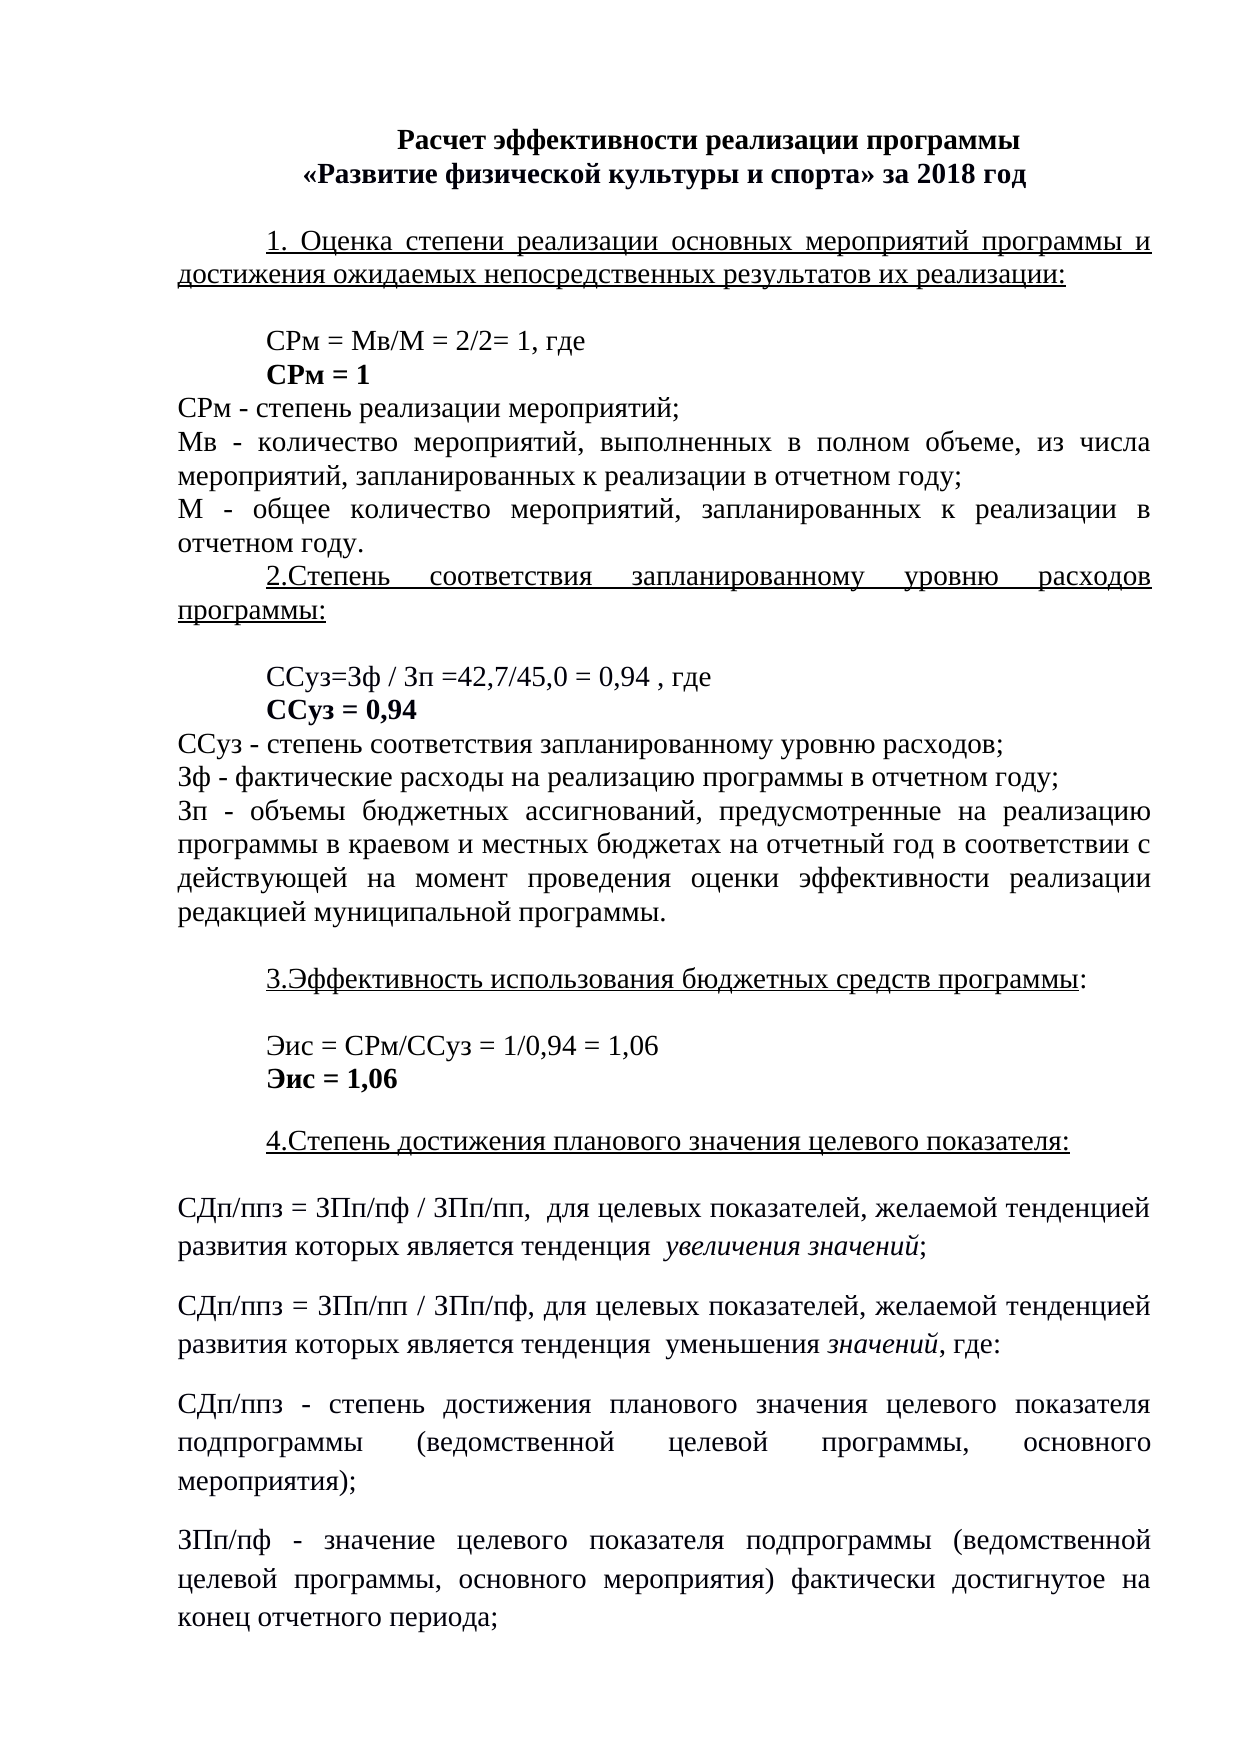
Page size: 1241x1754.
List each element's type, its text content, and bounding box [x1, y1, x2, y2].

text 4.Степень достижения планового значения целевого показателя: [177, 1123, 1152, 1156]
text Зп - объемы бюджетных ассигнований, предусмотренные на реализацию программы в краевом и местных бюджетах на отчетный год в соответствии с действующей на момент проведения оценки эффективности реализации редакцией муниципальной программы. [177, 793, 1152, 927]
text СДп/ппз = ЗПп/пф / ЗПп/пп, для целевых показателей, желаемой тенденцией развития которых является тенденция увеличения значений; [177, 1190, 1152, 1262]
text Мв - количество мероприятий, выполненных в полном объеме, из числа мероприятий, запланированных к реализации в отчетном году; [177, 424, 1152, 491]
text Эис = 1,06 [177, 1061, 1152, 1095]
text ССуз - степень соответствия запланированному уровню расходов; [177, 726, 1152, 759]
text Расчет эффективности реализации программы [177, 122, 1152, 156]
subtitle «Развитие физической культуры и спорта» за 2018 год [177, 156, 1152, 189]
text 2.Степень соответствия запланированному уровню расходов программы: [177, 558, 1152, 625]
text СРм = Мв/М = 2/2= 1, где [177, 323, 1152, 357]
text Зф - фактические расходы на реализацию программы в отчетном году; [177, 759, 1152, 793]
text 3.Эффективность использования бюджетных средств программы: [177, 961, 1152, 994]
text 1. Оценка степени реализации основных мероприятий программы и достижения ожидаемых непосредственных результатов их реализации: [177, 223, 1152, 290]
text М - общее количество мероприятий, запланированных к реализации в отчетном году. [177, 491, 1152, 558]
text ССуз=Зф / Зп =42,7/45,0 = 0,94 , где [177, 659, 1152, 692]
text Эис = СРм/ССуз = 1/0,94 = 1,06 [177, 1028, 1152, 1061]
text СДп/ппз - степень достижения планового значения целевого показателя подпрограммы (ведомственной целевой программы, основного мероприятия); [177, 1386, 1152, 1496]
text ЗПп/пф - значение целевого показателя подпрограммы (ведомственной целевой программы, основного мероприятия) фактически достигнутое на конец отчетного периода; [177, 1522, 1152, 1633]
text ССуз = 0,94 [177, 692, 1152, 726]
text СРм = 1 [177, 357, 1152, 391]
text СРм - степень реализации мероприятий; [177, 391, 1152, 424]
text СДп/ппз = ЗПп/пп / ЗПп/пф, для целевых показателей, желаемой тенденцией развития которых является тенденция уменьшения значений, где: [177, 1288, 1152, 1360]
